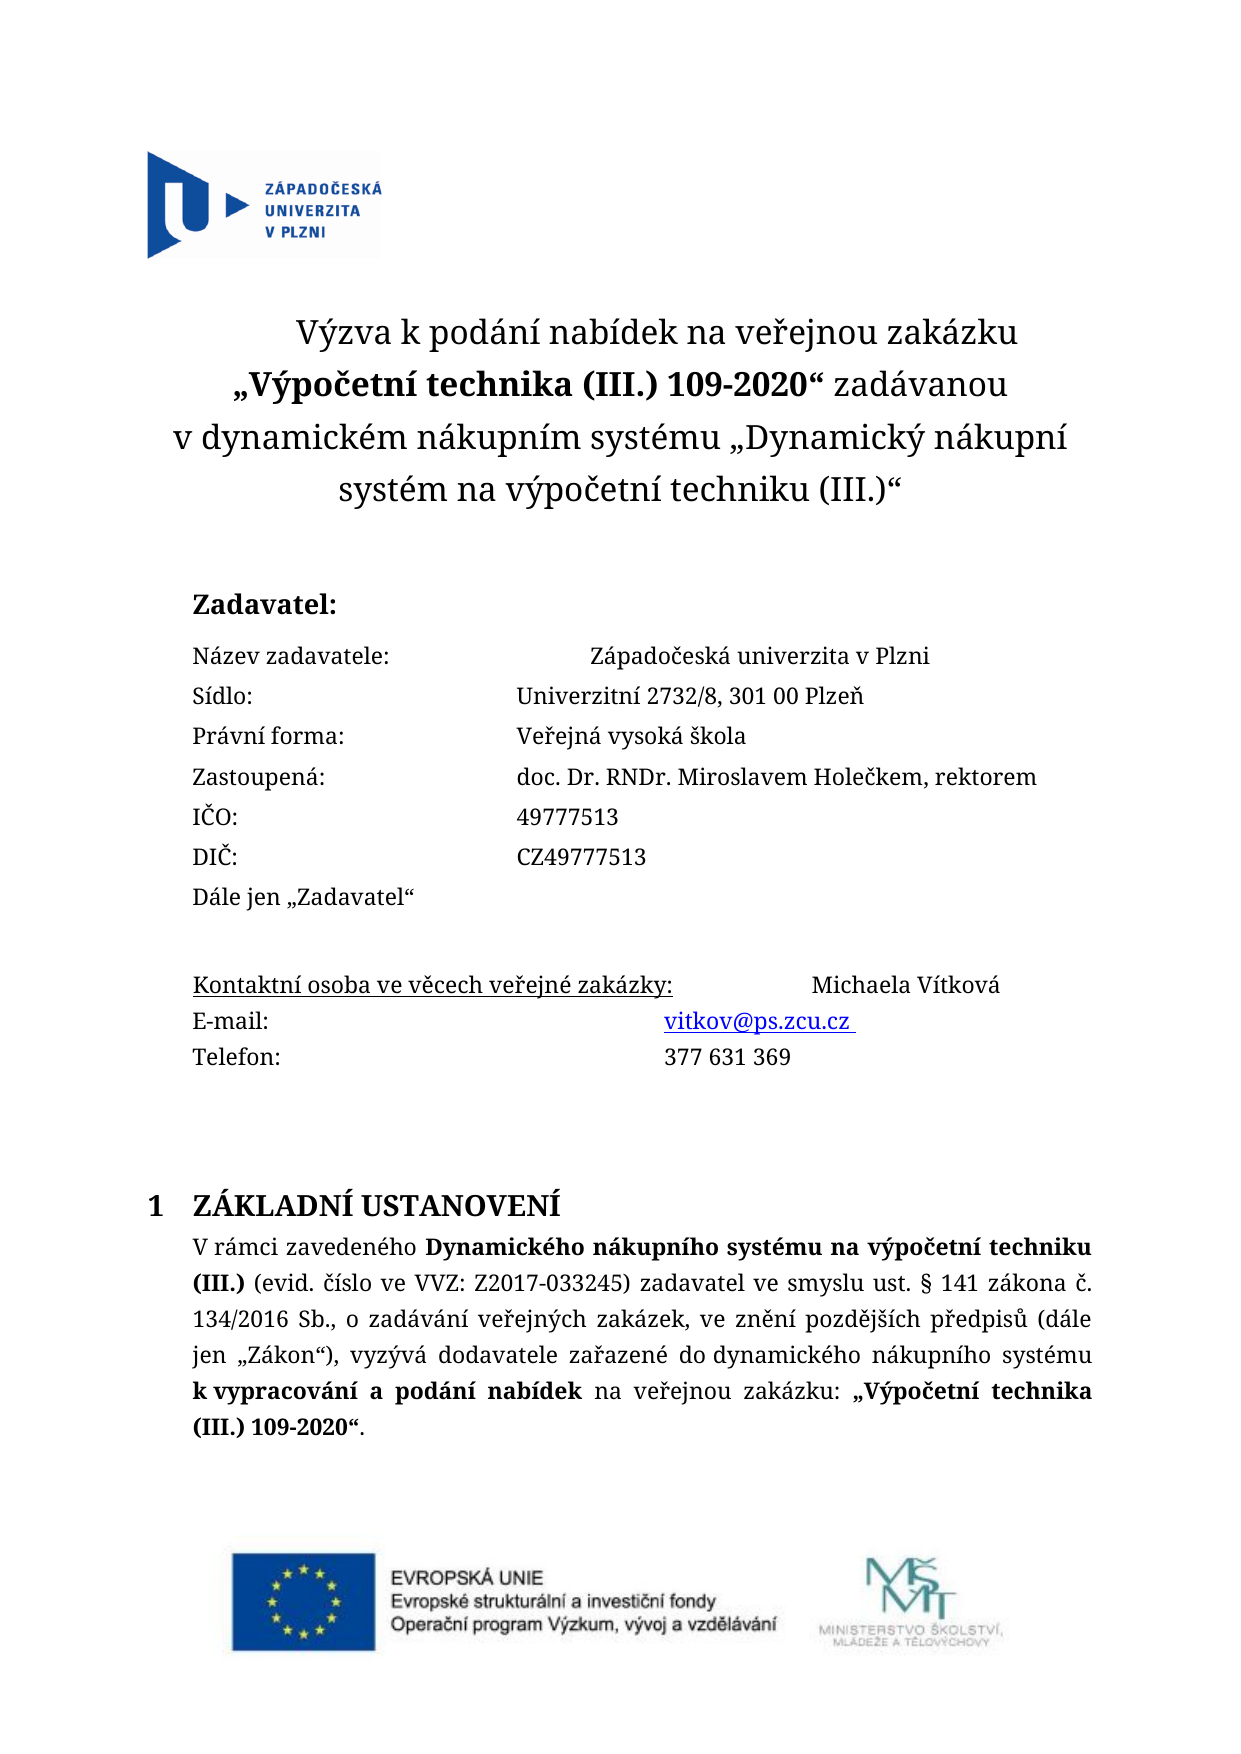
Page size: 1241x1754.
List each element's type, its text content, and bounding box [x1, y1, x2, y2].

text IČO: 49777513 [148, 801, 1093, 832]
text Zastoupená: doc. Dr. RNDr. Miroslavem Holečkem, rektorem [192, 760, 1093, 792]
text Název zadavatele: Západočeská univerzita v Plzni [148, 640, 1093, 671]
text Právní forma: Veřejná vysoká škola [148, 720, 1093, 752]
text Kontaktní osoba ve věcech veřejné zakázky: Michaela Vítková [148, 969, 1093, 1001]
text V rámci zavedeného Dynamického nákupního systému na výpočetní techniku (III.) (evid. číslo ve VVZ: Z2017-033245) zadavatel ve smyslu ust. § 141 zákona č. 134/2016 Sb., o zadávání veřejných zakázek, ve znění pozdějších předpisů (dále jen „Zákon“), vyzývá dodavatele zařazené do dynamického nákupního systému k vypracování a podání nabídek na veřejnou zakázku: „Výpočetní technika (III.) 109-2020“. [192, 1231, 1093, 1442]
picture [147, 151, 382, 259]
subtitle 1 ZÁKLADNÍ USTANOVENÍ [148, 1185, 1093, 1225]
text Dále jen „Zadavatel“ [148, 881, 1093, 912]
text Výzva k podání nabídek na veřejnou zakázku „Výpočetní technika (III.) 109-2020“ zadávanou v dynamickém nákupním systému „Dynamický nákupní systém na výpočetní techniku (III.)“ [148, 309, 1093, 511]
text DIČ: CZ49777513 [148, 841, 1093, 872]
text Zadavatel: [192, 585, 1093, 622]
text Telefon: 377 631 369 [148, 1041, 1093, 1072]
text Sídlo: Univerzitní 2732/8, 301 00 Plzeň [148, 680, 1093, 711]
picture [160, 1505, 1081, 1687]
text E-mail: vitkov@ps.zcu.cz [148, 1005, 1093, 1036]
